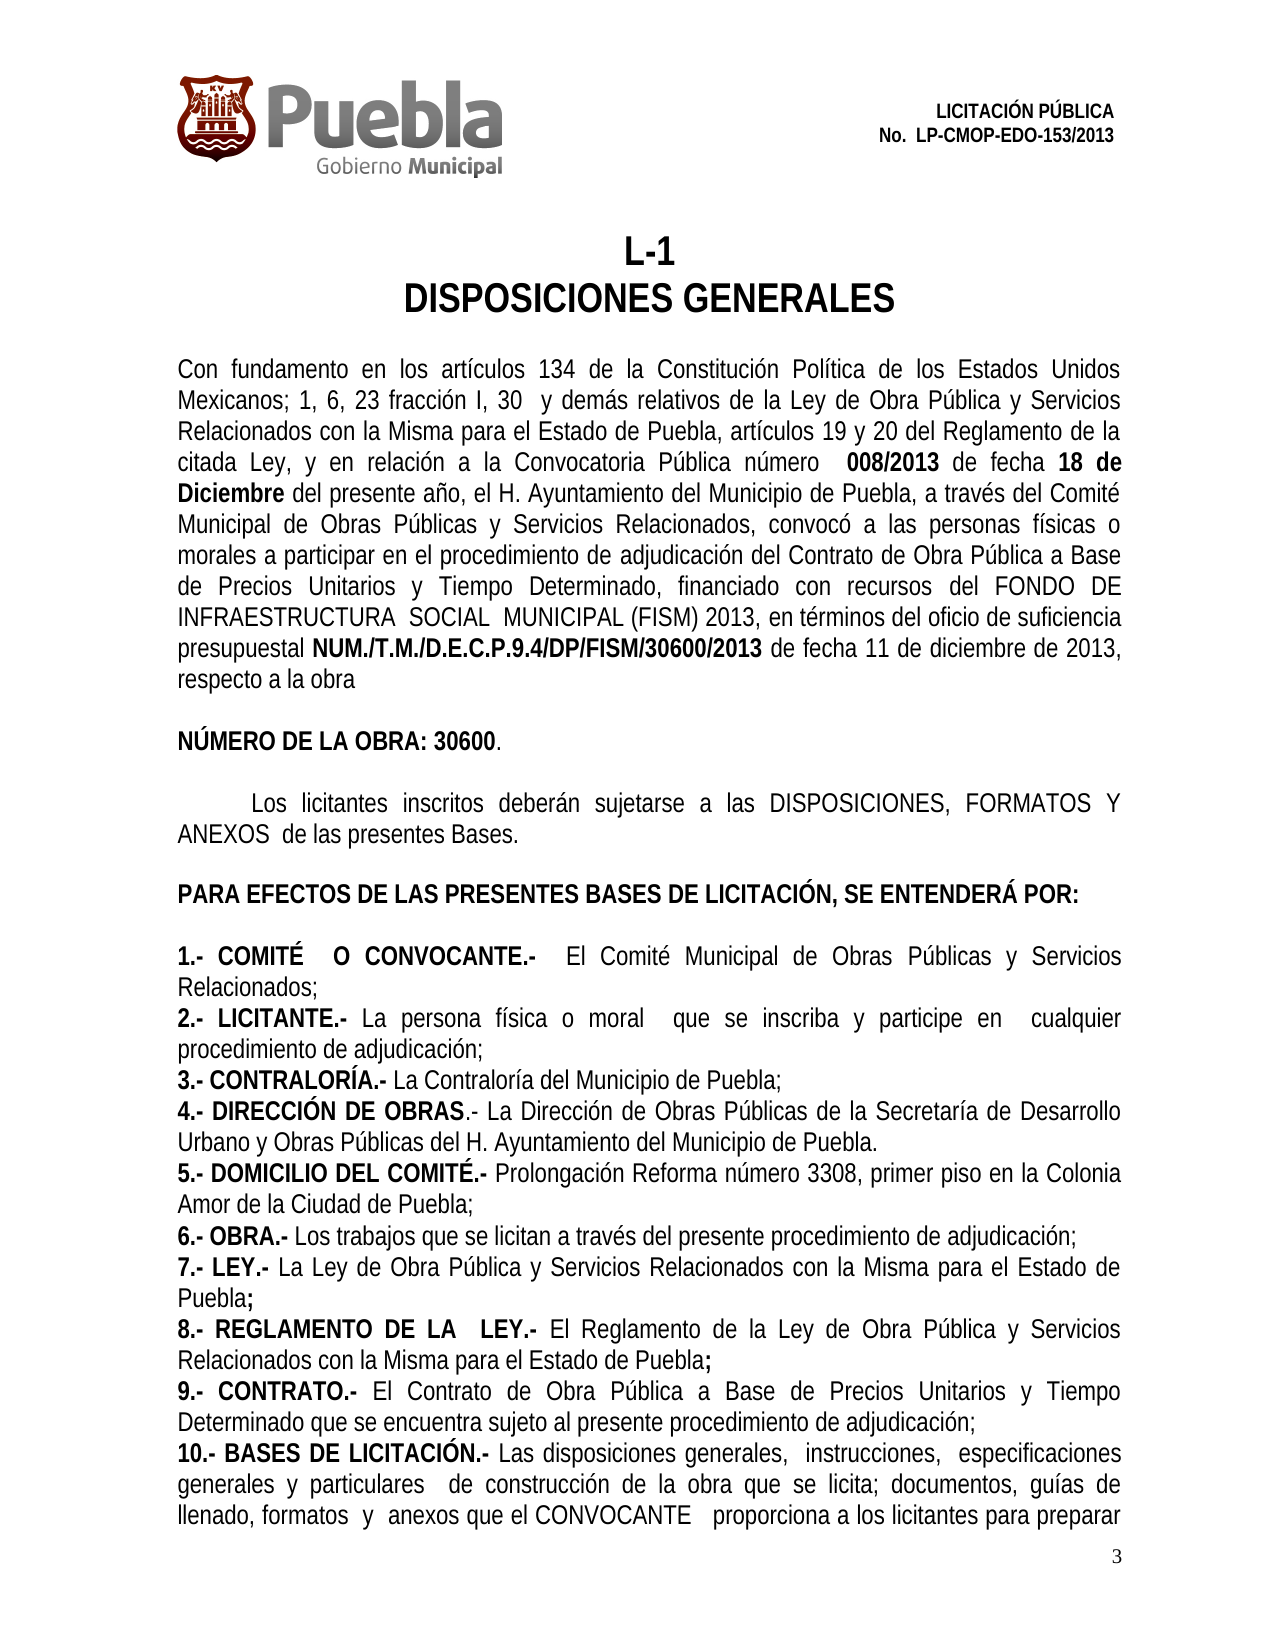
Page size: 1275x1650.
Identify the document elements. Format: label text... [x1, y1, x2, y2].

text 3.- CONTRALORÍA.- La Contraloría del Municipio de Puebla; [177, 1064, 1122, 1095]
text Los licitantes inscritos deberán sujetarse a las DISPOSICIONES, FORMATOS Y ANEXOS de las presentes Bases. [177, 787, 1122, 849]
text 5.- DOMICILIO DEL COMITÉ.- Prolongación Reforma número 3308, primer piso en la Colonia Amor de la Ciudad de Puebla; [177, 1157, 1122, 1219]
text 6.- OBRA.- Los trabajos que se licitan a través del presente procedimiento de adjudicación; [177, 1219, 1122, 1251]
text DISPOSICIONES GENERALES [177, 274, 1122, 322]
text L-1 [177, 226, 1122, 274]
text NÚMERO DE LA OBRA: 30600. [177, 725, 1122, 756]
text 8.- REGLAMENTO DE LA LEY.- El Reglamento de la Ley de Obra Pública y Servicios Relacionados con la Misma para el Estado de Puebla; [177, 1313, 1122, 1375]
text 7.- LEY.- La Ley de Obra Pública y Servicios Relacionados con la Misma para el Estado de Puebla; [177, 1251, 1122, 1313]
text 1.- COMITÉ O CONVOCANTE.- El Comité Municipal de Obras Públicas y Servicios Relacionados; [177, 940, 1122, 1002]
text 4.- DIRECCIÓN DE OBRAS.- La Dirección de Obras Públicas de la Secretaría de Desarrollo Urbano y Obras Públicas del H. Ayuntamiento del Municipio de Puebla. [177, 1095, 1122, 1157]
text 9.- CONTRATO.- El Contrato de Obra Pública a Base de Precios Unitarios y Tiempo Determinado que se encuentra sujeto al presente procedimiento de adjudicación; [177, 1375, 1122, 1437]
text 2.- LICITANTE.- La persona física o moral que se inscriba y participe en cualquier procedimiento de adjudicación; [177, 1002, 1122, 1064]
picture [177, 75, 502, 178]
text PARA EFECTOS DE LAS PRESENTES BASES DE LICITACIÓN, SE ENTENDERÁ POR: [177, 878, 1122, 909]
text Con fundamento en los artículos 134 de la Constitución Política de los Estados Unidos Mexicanos; 1, 6, 23 fracción I, 30 y demás relativos de la Ley de Obra Pública y Servicios Relacionados con la Misma para el Estado de Puebla, artículos 19 y 20 del Reglamento de la citada Ley, y en relación a la Convocatoria Pública número 008/2013 de fecha 18 de Diciembre del presente año, el H. Ayuntamiento del Municipio de Puebla, a través del Comité Municipal de Obras Públicas y Servicios Relacionados, convocó a las personas físicas o morales a participar en el procedimiento de adjudicación del Contrato de Obra Pública a Base de Precios Unitarios y Tiempo Determinado, financiado con recursos del FONDO DE INFRAESTRUCTURA SOCIAL MUNICIPAL (FISM) 2013, en términos del oficio de suficiencia presupuestal NUM./T.M./D.E.C.P.9.4/DP/FISM/30600/2013 de fecha 11 de diciembre de 2013, respecto a la obra [177, 353, 1122, 694]
